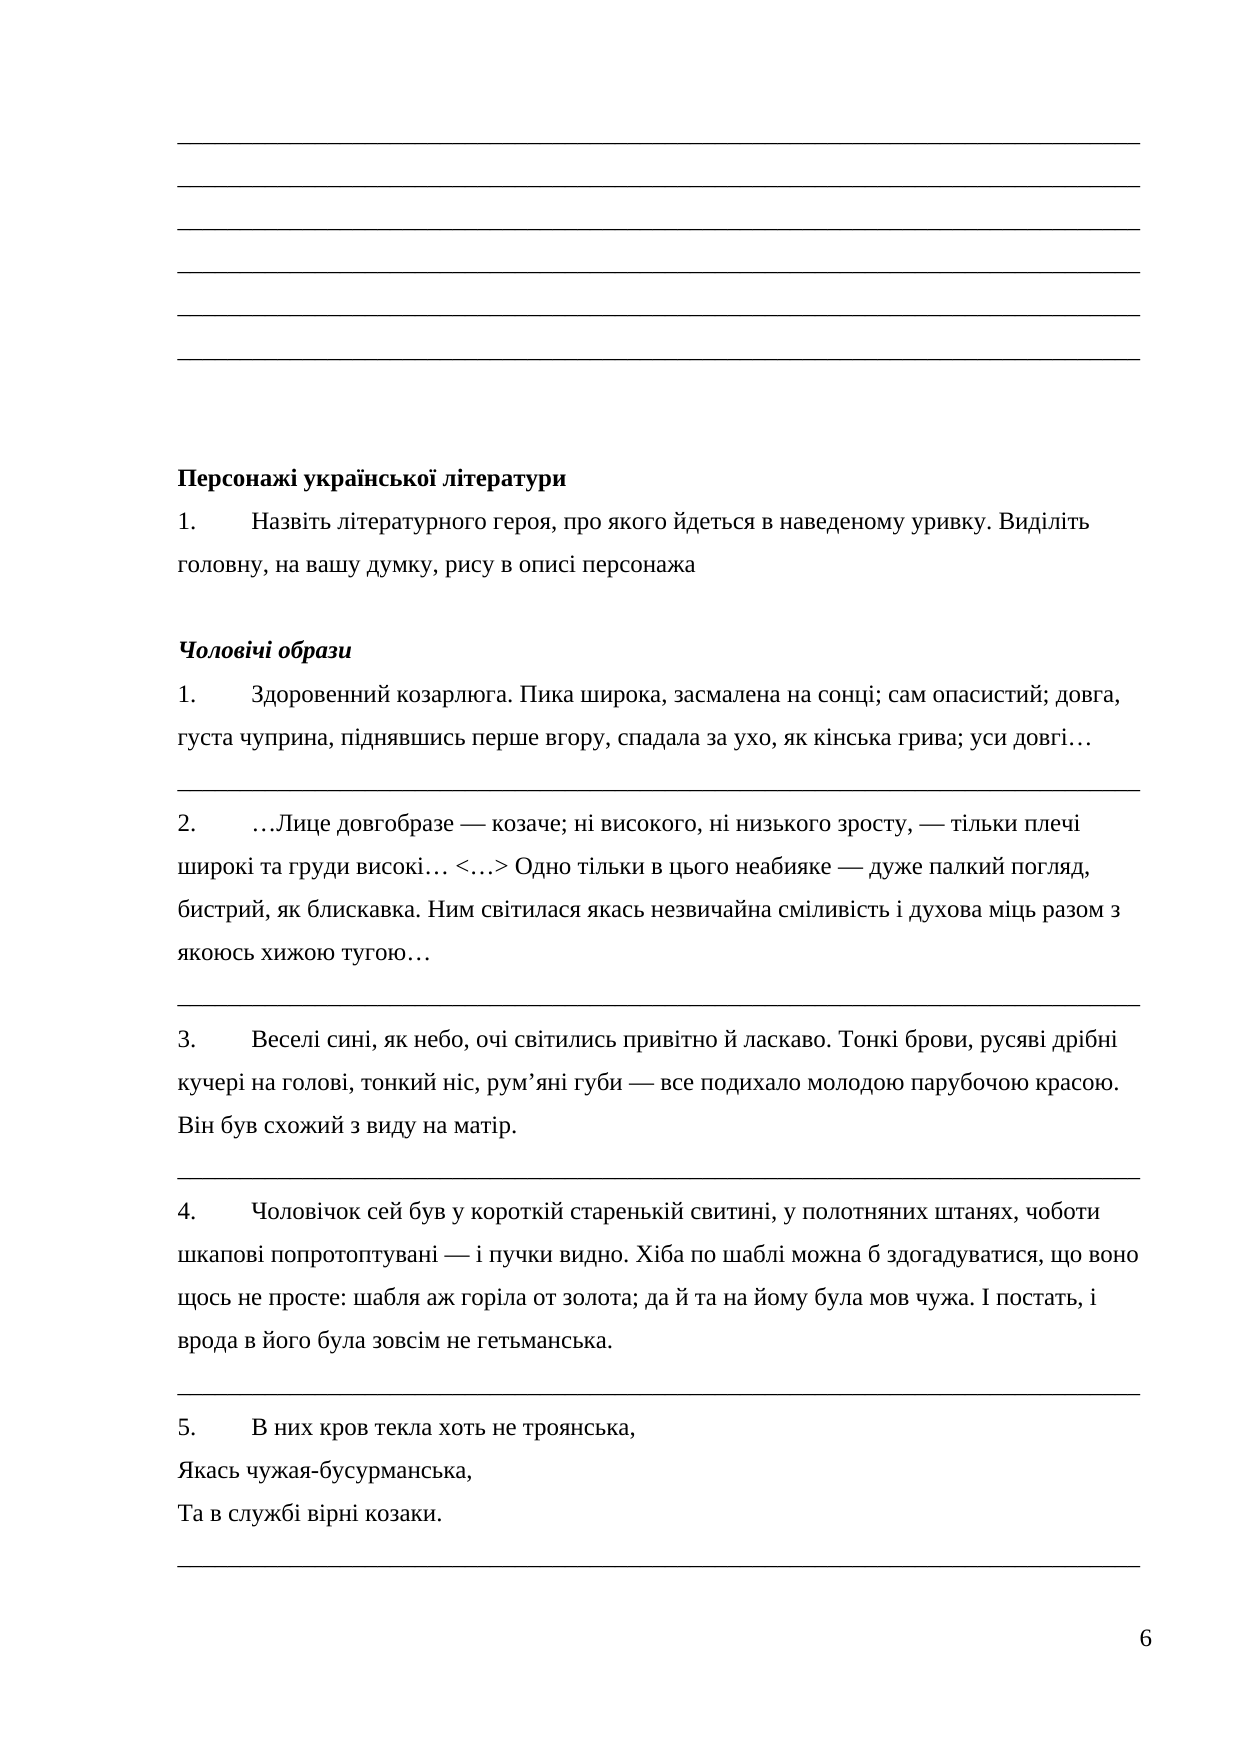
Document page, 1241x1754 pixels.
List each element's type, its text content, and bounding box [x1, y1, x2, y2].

text 5. В них кров текла хоть не троянська, Якась чужая-бусурманська, Та в службі вірні козаки. _____________________________________________________________________________ [177, 1412, 1152, 1570]
text 2. …Лице довгобразе — козаче; ні високого, ні низького зросту, — тільки плечі широкі та груди високі… <…> Одно тільки в цього неабияке — дуже палкий погляд, бистрий, як блискавка. Ним світилася якась незвичайна сміливість і духова міць разом з якоюсь хижою тугою… _____________________________________________________________________________ [177, 808, 1152, 1009]
text 1. Здоровенний козарлюга. Пика широка, засмалена на сонці; сам опасистий; довга, густа чуприна, піднявшись перше вгору, спадала за ухо, як кінська грива; уси довгі… _____________________________________________________________________________ [177, 679, 1152, 794]
text Чоловічі образи [177, 636, 1152, 664]
text 1. Назвіть літературного героя, про якого йдеться в наведеному уривку. Виділіть головну, на вашу думку, рису в описі персонажа [177, 506, 1152, 578]
text 3. Веселі сині, як небо, очі світились привітно й ласкаво. Тонкі брови, русяві дрібні кучері на голові, тонкий ніс, рум’яні губи — все подихало молодою парубочою красою. Він був схожий з виду на матір. _____________________________________________________________________________ [177, 1024, 1152, 1182]
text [177, 118, 1152, 362]
text 4. Чоловічок сей був у короткій старенькій свитині, у полотняних штанях, чоботи шкапові попротоптувані — і пучки видно. Хіба по шаблі можна б здогадуватися, що воно щось не просте: шабля аж горіла от золота; да й та на йому була мов чужа. І постать, і врода в його була зовсім не гетьманська. _____________________________________________________________________________ [177, 1196, 1152, 1397]
text Персонажі української літератури [177, 463, 1152, 492]
